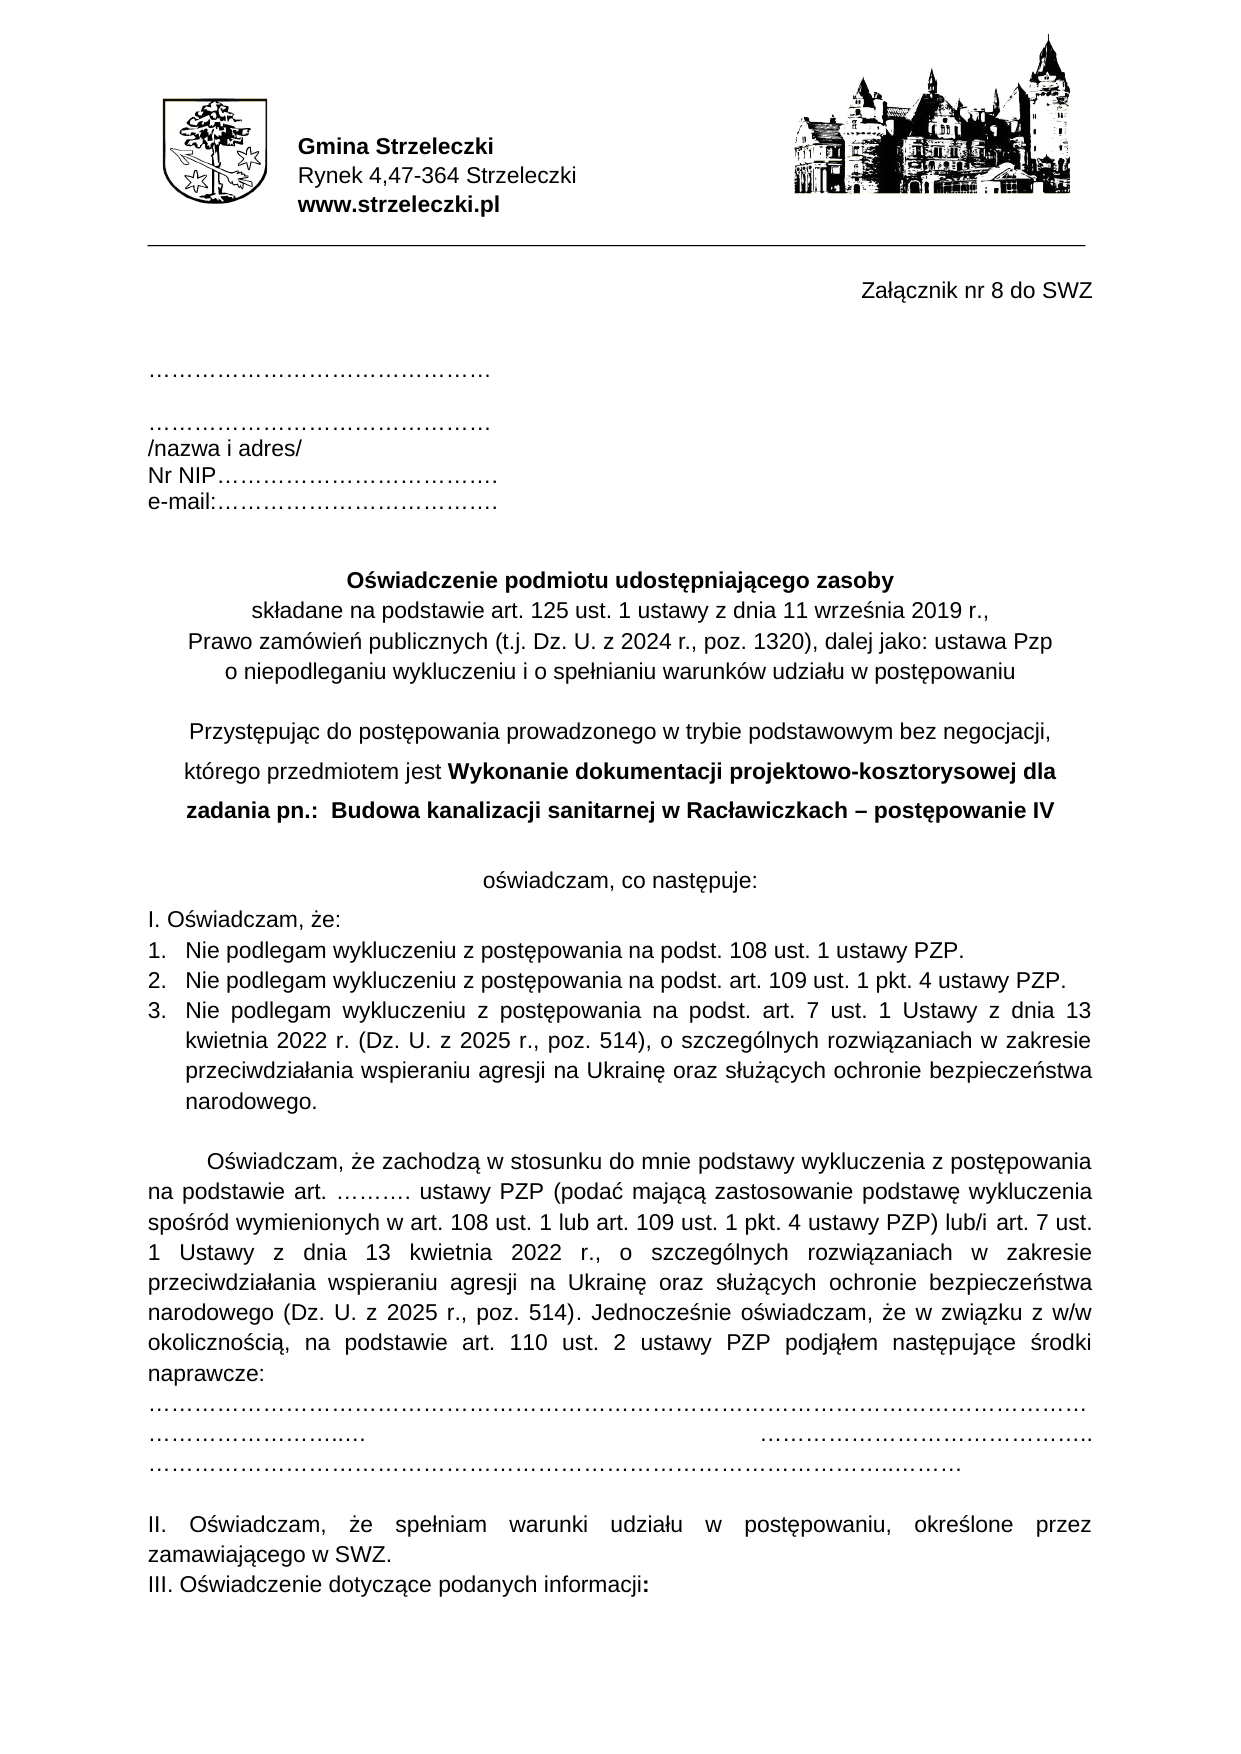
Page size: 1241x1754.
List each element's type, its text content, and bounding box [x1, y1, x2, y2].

text Prawo zamówień publicznych (t.j. Dz. U. z 2024 r., poz. 1320), dalej jako: ustawa Pzp o niepodleganiu wykluczeniu i o spełnianiu warunków udziału w postępowaniu [148, 628, 1093, 684]
text Załącznik nr 8 do SWZ [148, 277, 1093, 304]
text Oświadczam, że zachodzą w stosunku do mnie podstawy wykluczenia z postępowania na podstawie art. ………. ustawy PZP (podać mającą zastosowanie podstawę wykluczenia spośród wymienionych w art. 108 ust. 1 lub art. 109 ust. 1 pkt. 4 ustawy PZP) lub/i art. 7 ust. 1 Ustawy z dnia 13 kwietnia 2022 r., o szczególnych rozwiązaniach w zakresie przeciwdziałania wspieraniu agresji na Ukrainę oraz służących ochronie bezpieczeństwa narodowego (Dz. U. z 2025 r., poz. 514). Jednocześnie oświadczam, że w związku z w/w okolicznością, na podstawie art. 110 ust. 2 ustawy PZP podjąłem następujące środki naprawcze: …………………………………………………………………………………………………………………………………..… ……………………………………..……………………………………………………………………………………..……… [148, 1148, 1093, 1476]
picture [162, 98, 268, 204]
picture [781, 20, 1093, 204]
text III. Oświadczenie dotyczące podanych informacji: [148, 1571, 1093, 1597]
list Nie podlegam wykluczeniu z postępowania na podst. art. 109 ust. 1 pkt. 4 ustawy PZP. [148, 967, 1093, 993]
text Nr NIP………………………………. [148, 462, 1093, 488]
text Przystępując do postępowania prowadzonego w trybie podstawowym bez negocjacji, którego przedmiotem jest Wykonanie dokumentacji projektowo-kosztorysowej dla zadania pn.: Budowa kanalizacji sanitarnej w Racławiczkach – postępowanie IV [148, 718, 1093, 823]
text oświadczam, co następuje: [148, 867, 1093, 893]
text ……………………………………… [148, 356, 1093, 383]
text ……………………………………… [148, 409, 1093, 435]
text I. Oświadczam, że: [148, 906, 1093, 933]
text /nazwa i adres/ [148, 435, 1093, 462]
text Oświadczenie podmiotu udostępniającego zasoby [148, 567, 1093, 593]
text składane na podstawie art. 125 ust. 1 ustawy z dnia 11 września 2019 r., [148, 597, 1093, 624]
list Nie podlegam wykluczeniu z postępowania na podst. 108 ust. 1 ustawy PZP. [148, 937, 1093, 963]
text II. Oświadczam, że spełniam warunki udziału w postępowaniu, określone przez zamawiającego w SWZ. [148, 1511, 1093, 1567]
list Nie podlegam wykluczeniu z postępowania na podst. art. 7 ust. 1 Ustawy z dnia 13 kwietnia 2022 r. (Dz. U. z 2025 r., poz. 514), o szczególnych rozwiązaniach w zakresie przeciwdziałania wspieraniu agresji na Ukrainę oraz służących ochronie bezpieczeństwa narodowego. [148, 997, 1093, 1114]
text e-mail:………………………………. [148, 488, 1093, 514]
